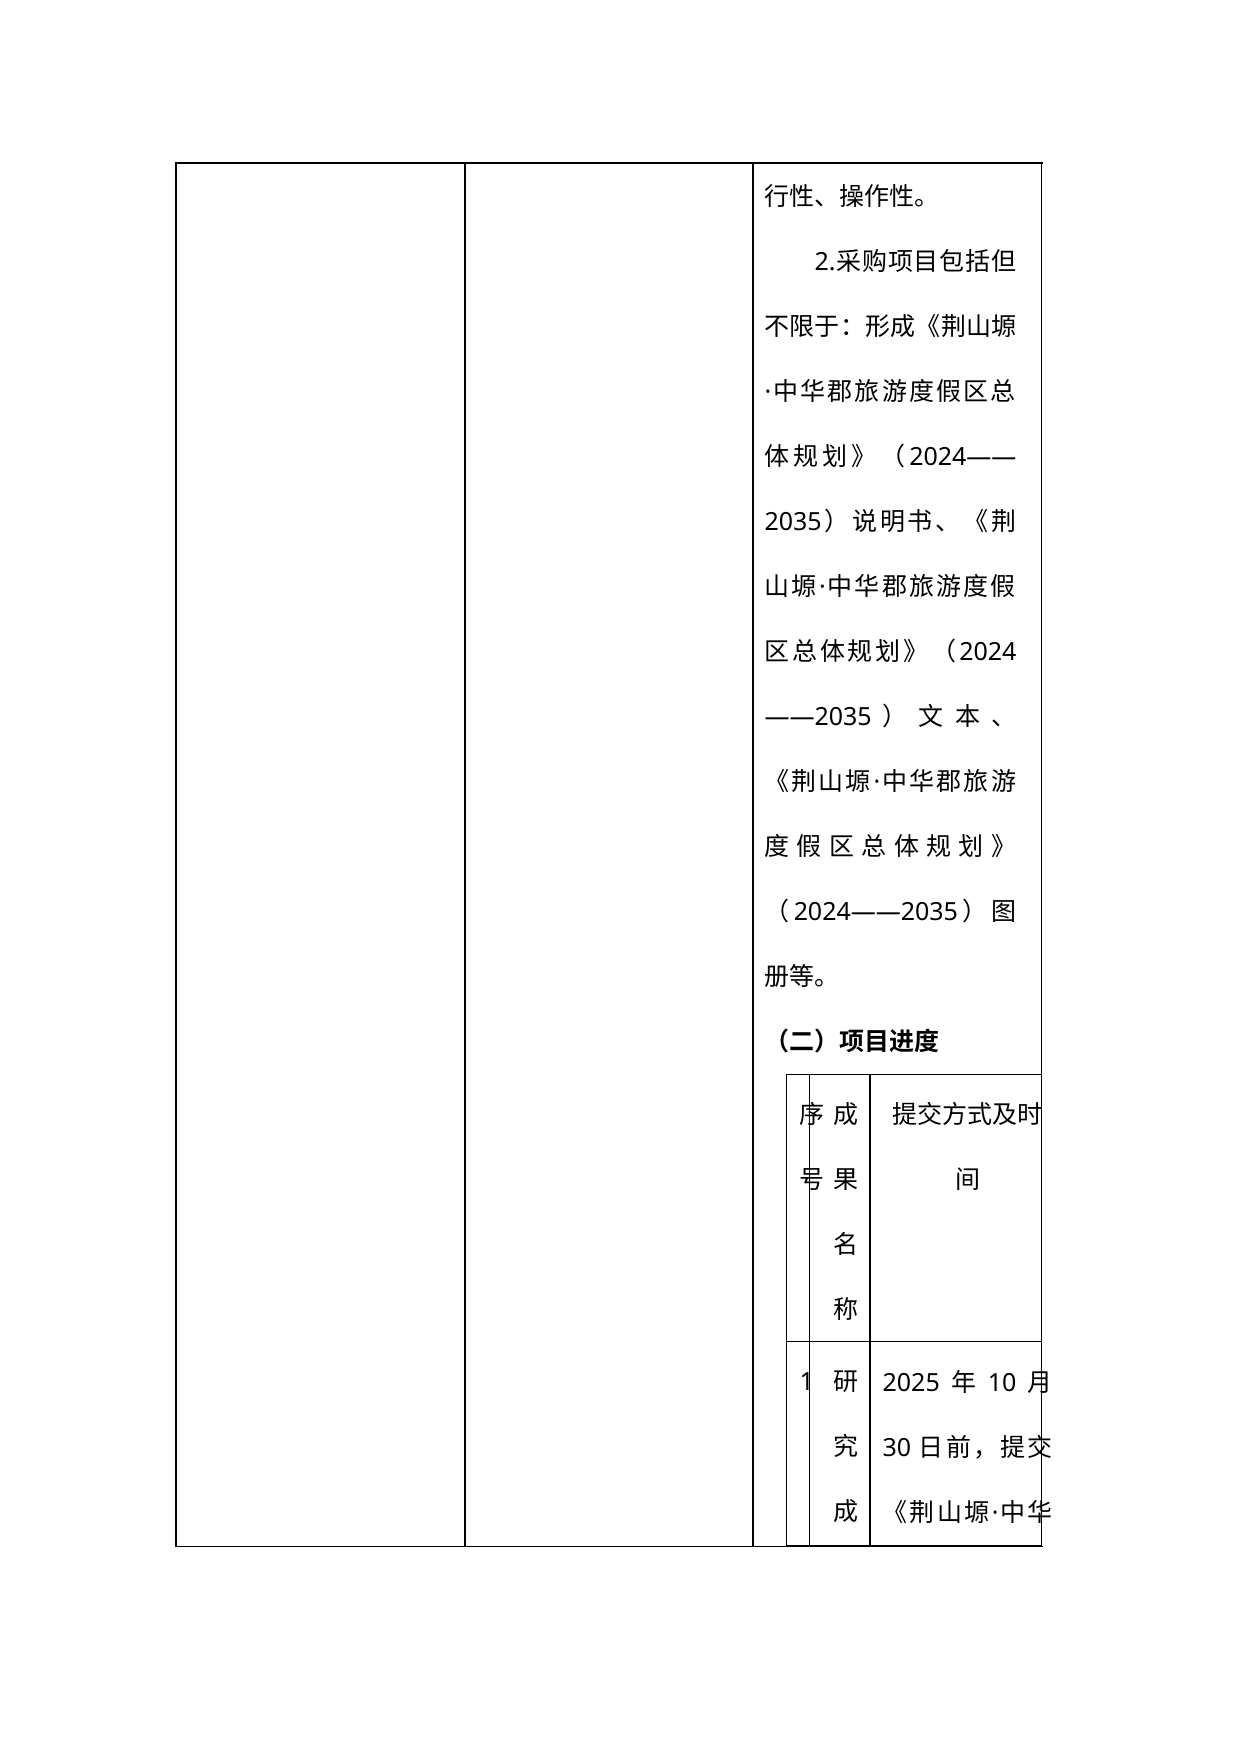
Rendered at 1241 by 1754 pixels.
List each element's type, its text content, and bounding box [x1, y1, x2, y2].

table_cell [754, 164, 1041, 1546]
table_cell [466, 164, 752, 1546]
table_cell 1 [177, 164, 464, 1546]
